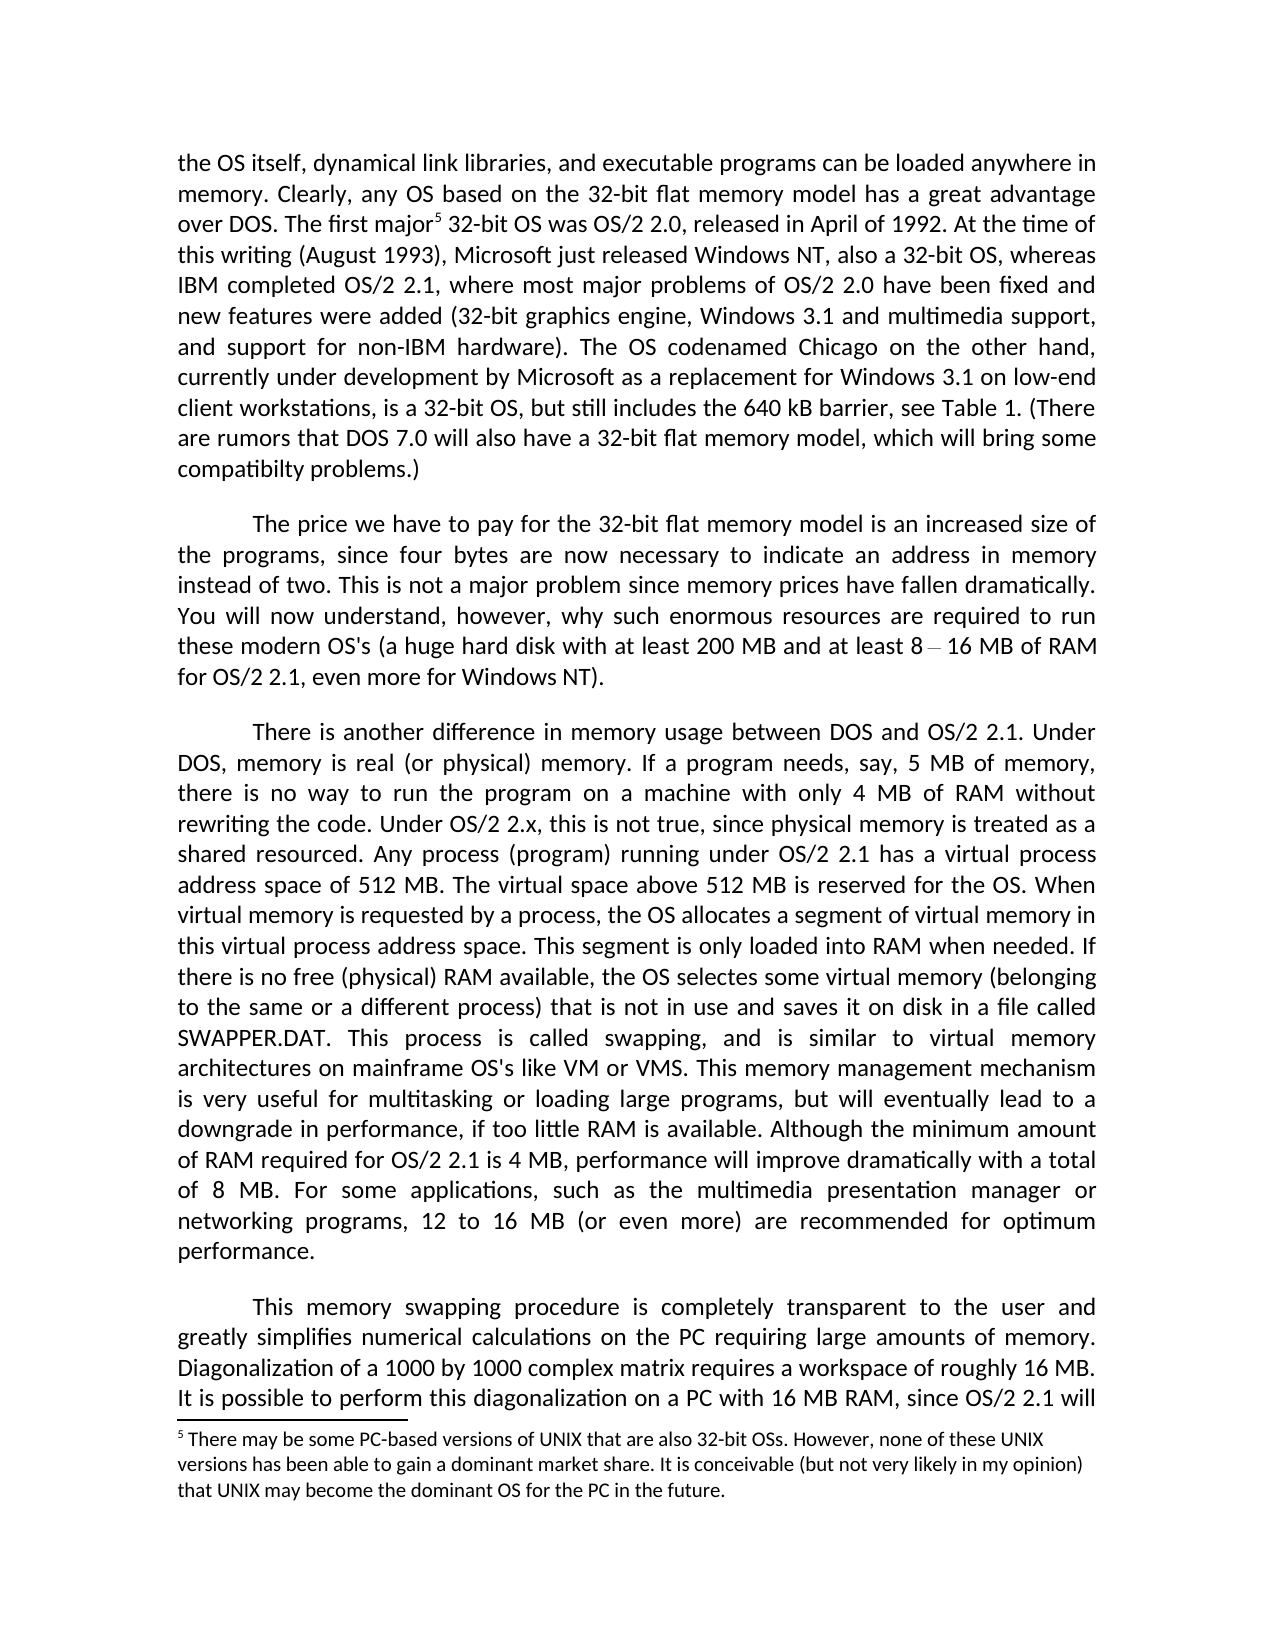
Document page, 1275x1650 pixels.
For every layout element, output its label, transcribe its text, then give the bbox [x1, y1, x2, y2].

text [177, 1291, 1098, 1413]
text The price we have to pay for the 32-bit flat memory model is an increased size of the programs, since four bytes are now necessary to indicate an address in memory instead of two. This is not a major problem since memory prices have fallen dramatically. You will now understand, however, why such enormous resources are required to run these modern OS's (a huge hard disk with at least 200 MB and at least 816 MB of RAM for OS/2 2.1, even more for Windows NT). [177, 508, 1098, 691]
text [177, 148, 1098, 483]
text There is another difference in memory usage between DOS and OS/2 2.1. Under DOS, memory is real (or physical) memory. If a program needs, say, 5 MB of memory, there is no way to run the program on a machine with only 4 MB of RAM without rewriting the code. Under OS/2 2.x, this is not true, since physical memory is treated as a shared resourced. Any process (program) running under OS/2 2.1 has a virtual process address space of 512 MB. The virtual space above 512 MB is reserved for the OS. When virtual memory is requested by a process, the OS allocates a segment of virtual memory in this virtual process address space. This segment is only loaded into RAM when needed. If there is no free (physical) RAM available, the OS selectes some virtual memory (belonging to the same or a different process) that is not in use and saves it on disk in a file called SWAPPER.DAT. This process is called swapping, and is similar to virtual memory architectures on mainframe OS's like VM or VMS. This memory management mechanism is very useful for multitasking or loading large programs, but will eventually lead to a downgrade in performance, if too little RAM is available. Although the minimum amount of RAM required for OS/2 2.1 is 4 MB, performance will improve dramatically with a total of 8 MB. For some applications, such as the multimedia presentation manager or networking programs, 12 to 16 MB (or even more) are recommended for optimum performance. [177, 716, 1098, 1266]
